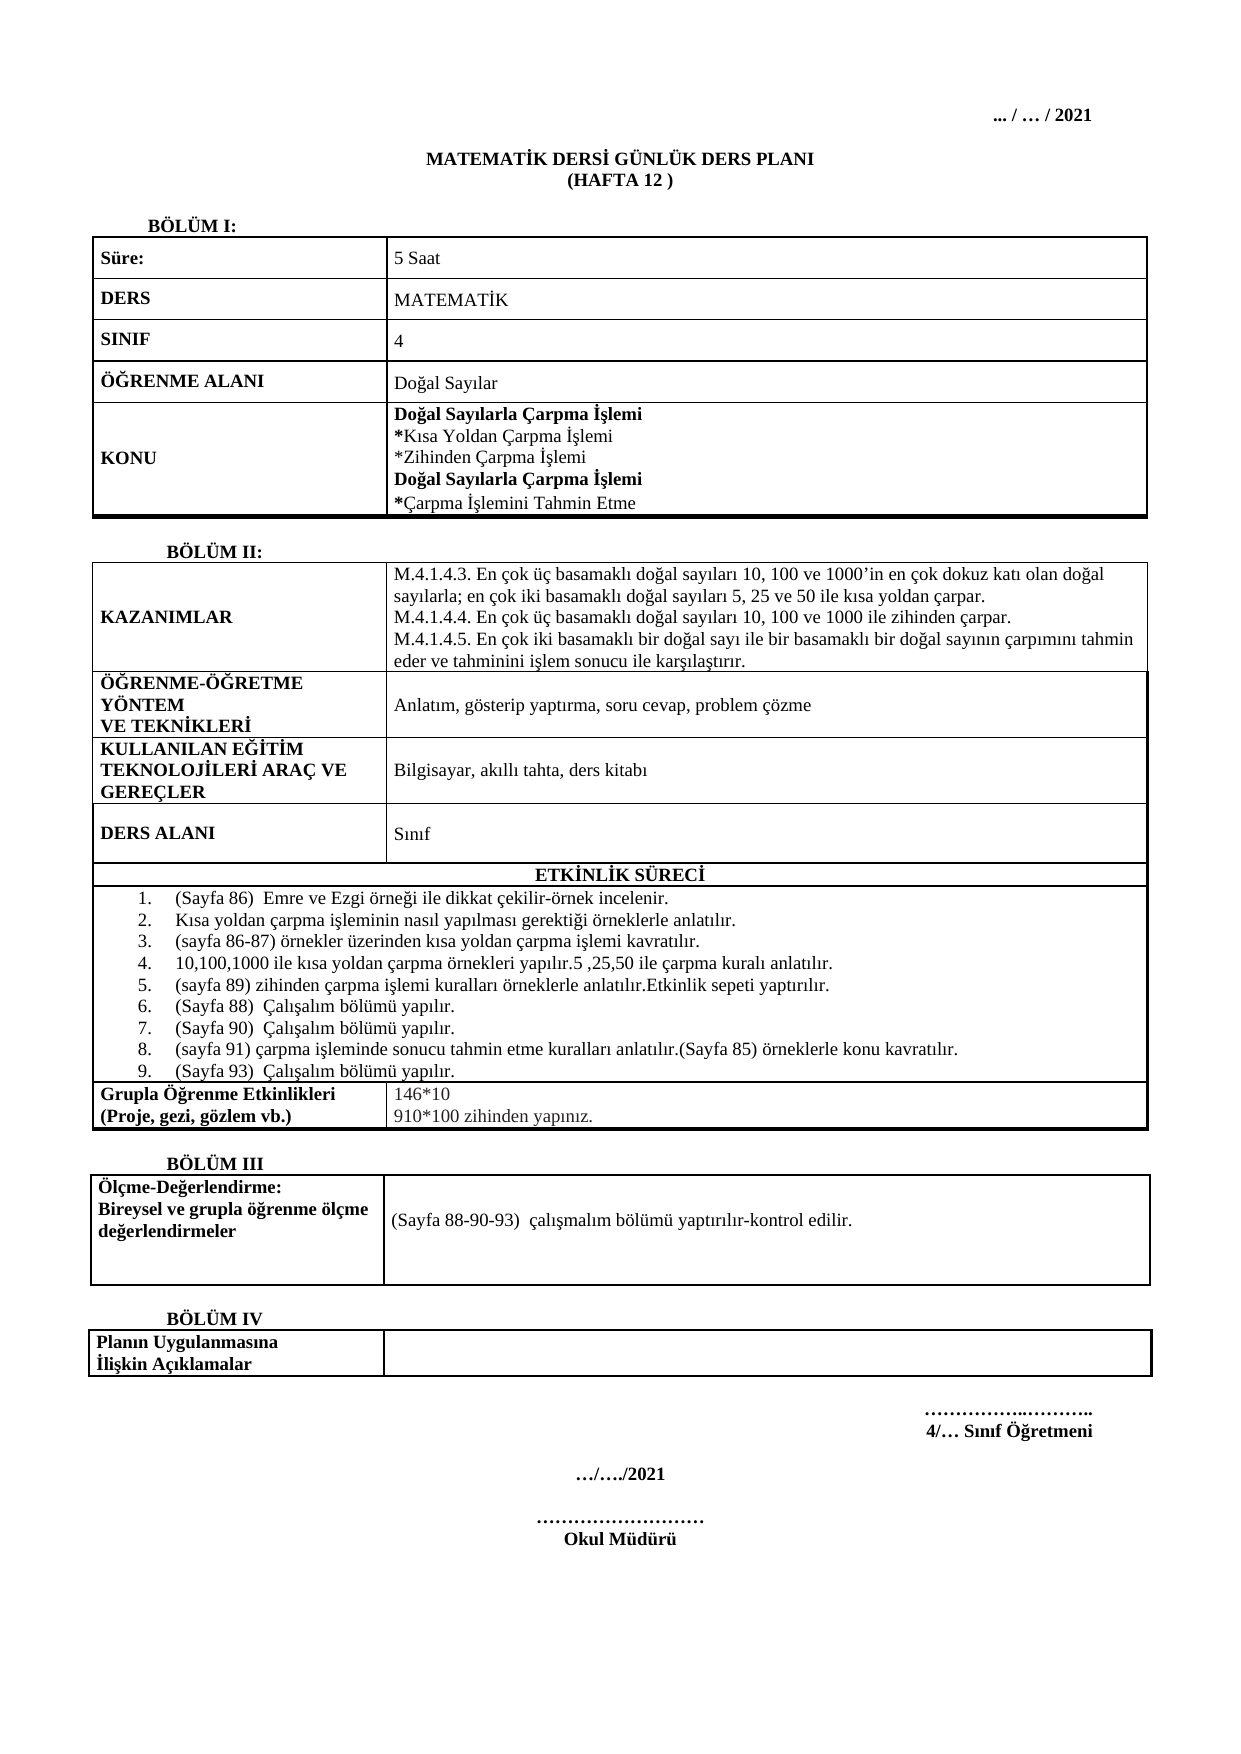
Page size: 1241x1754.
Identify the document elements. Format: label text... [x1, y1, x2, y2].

table_header [385, 1331, 1150, 1374]
table_cell Sınıf [387, 804, 1146, 862]
text 4/… Sınıf Öğretmeni [148, 1420, 1092, 1441]
table_header Planın Uygulanmasına İlişkin Açıklamalar [90, 1331, 383, 1374]
table_cell SINIF [94, 320, 386, 360]
text BÖLÜM I: [148, 214, 1092, 236]
table_header (Sayfa 88-90-93) çalışmalım bölümü yaptırılır-kontrol edilir. [385, 1176, 1149, 1284]
table_cell Grupla Öğrenme Etkinlikleri (Proje, gezi, gözlem vb.) [94, 1083, 386, 1126]
text (HAFTA 12 ) [148, 169, 1092, 191]
text ... / … / 2021 [148, 104, 1092, 126]
text Okul Müdürü [148, 1528, 1092, 1549]
table_cell ÖĞRENME-ÖĞRETME YÖNTEM VE TEKNİKLERİ [93, 672, 386, 737]
table_header Süre: [94, 238, 386, 277]
table_cell MATEMATİK [388, 279, 1146, 319]
table_cell ÖĞRENME ALANI [94, 362, 386, 402]
subtitle BÖLÜM IV [148, 1308, 1092, 1329]
table_cell ETKİNLİK SÜRECİ [94, 864, 1146, 885]
text ……………..……….. [148, 1398, 1092, 1420]
table_header Ölçme-Değerlendirme: Bireysel ve grupla öğrenme ölçme değerlendirmeler [92, 1176, 383, 1284]
table_cell Anlatım, gösterip yaptırma, soru cevap, problem çözme [387, 672, 1146, 737]
text BÖLÜM II: [148, 541, 1092, 562]
table_header M.4.1.4.3. En çok üç basamaklı doğal sayıları 10, 100 ve 1000’in en çok dokuz katı olan doğal sayılarla; en çok iki basamaklı doğal sayıları 5, 25 ve 50 ile kısa yoldan çarpar. M.4.1.4.4. En çok üç basamaklı doğal sayıları 10, 100 ve 1000 ile zihinden çarpar. M.4.1.4.5. En çok iki basamaklı bir doğal sayı ile bir basamaklı bir doğal sayının çarpımını tahmin eder ve tahminini işlem sonucu ile karşılaştırır. [387, 563, 1147, 671]
table_cell Bilgisayar, akıllı tahta, ders kitabı [387, 738, 1146, 802]
table_cell 4 [388, 320, 1146, 360]
table_cell (Sayfa 86) Emre ve Ezgi örneği ile dikkat çekilir-örnek incelenir. Kısa yoldan çarpma işleminin nasıl yapılması gerektiği örneklerle anlatılır. (sayfa 86-87) örnekler üzerinden kısa yoldan çarpma işlemi kavratılır. 10,100,1000 ile kısa yoldan çarpma örnekleri yapılır.5 ,25,50 ile çarpma kuralı anlatılır. (sayfa 89) zihinden çarpma işlemi kuralları örneklerle anlatılır.Etkinlik sepeti yaptırılır. (Sayfa 88) Çalışalım bölümü yapılır. (Sayfa 90) Çalışalım bölümü yapılır. (sayfa 91) çarpma işleminde sonucu tahmin etme kuralları anlatılır.(Sayfa 85) örneklerle konu kavratılır. (Sayfa 93) Çalışalım bölümü yapılır. [94, 887, 1146, 1081]
table_cell DERS ALANI [94, 804, 386, 862]
text ……………………… [148, 1506, 1092, 1528]
table_cell Doğal Sayılar [388, 362, 1146, 402]
table_cell DERS [94, 279, 386, 319]
table_cell Doğal Sayılarla Çarpma İşlemi *Kısa Yoldan Çarpma İşlemi *Zihinden Çarpma İşlemi Doğal Sayılarla Çarpma İşlemi *Çarpma İşlemini Tahmin Etme [388, 403, 1146, 514]
table_cell KULLANILAN EĞİTİM TEKNOLOJİLERİ ARAÇ VE GEREÇLER [93, 738, 386, 802]
text MATEMATİK DERSİ GÜNLÜK DERS PLANI [148, 147, 1092, 169]
text …/…./2021 [148, 1463, 1092, 1484]
table_cell KONU [94, 403, 386, 514]
table_cell 146*10 910*100 zihinden yapınız. [387, 1083, 1146, 1126]
table_header KAZANIMLAR [93, 563, 386, 671]
table_header 5 Saat [388, 238, 1146, 277]
subtitle BÖLÜM III [148, 1153, 1092, 1174]
